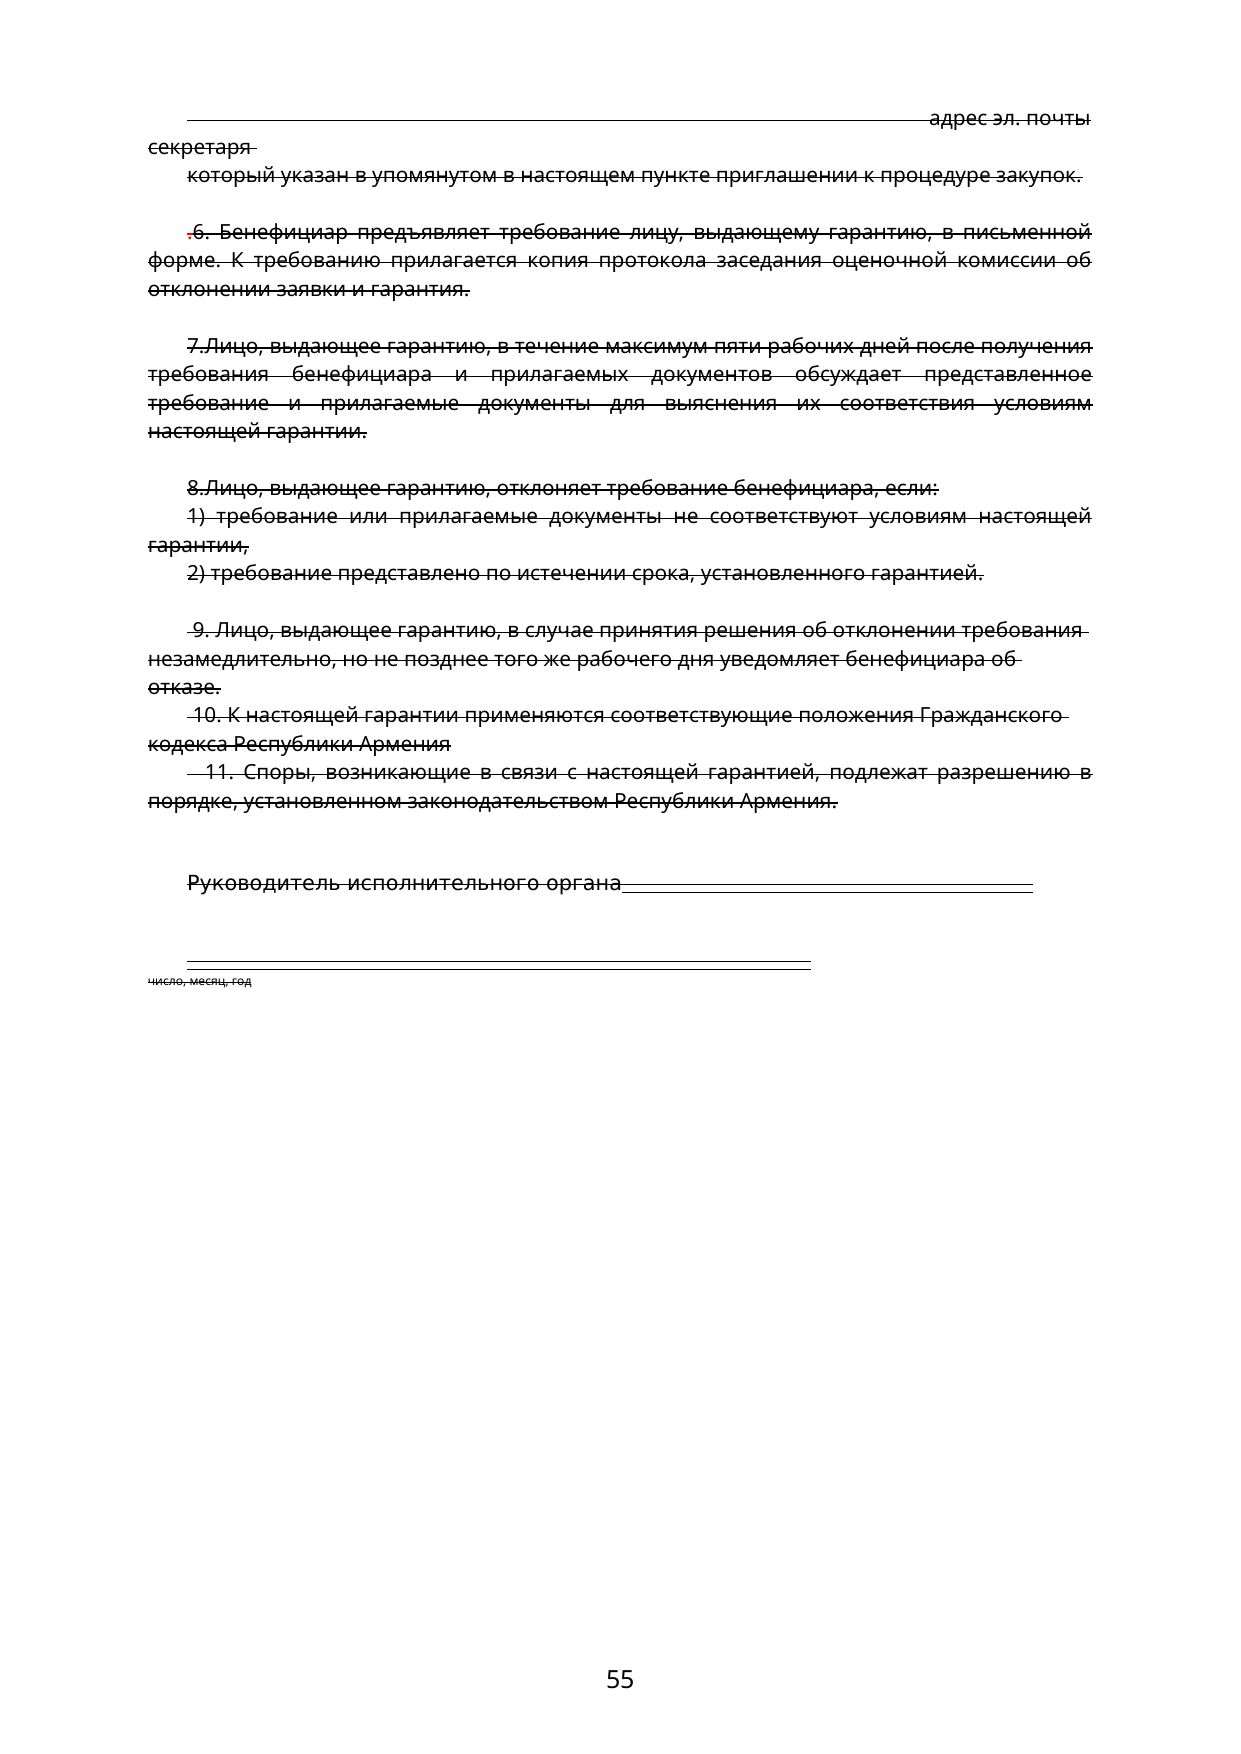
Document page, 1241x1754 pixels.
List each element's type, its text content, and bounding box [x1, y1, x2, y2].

text 8.Лицо, выдающее гарантию, отклоняет требование бенефициара, если: [148, 473, 1092, 502]
text .6. Бенефициар предъявляет требование лицу, выдающему гарантию, в письменной форме. К требованию прилагается копия протокола заседания оценочной комиссии об отклонении заявки и гарантия. [148, 263, 1092, 302]
text адрес эл. почты секретаря [148, 103, 1092, 160]
text 2) требование представлено по истечении срока, установленного гарантией. [148, 558, 1092, 587]
text 10. К настоящей гарантии применяются соответствующие положения Гражданского кодекса Республики Армения [148, 701, 1092, 757]
text .6. Бенефициар предъявляет требование лицу, выдающему гарантию, в письменной форме. К требованию прилагается копия протокола заседания оценочной комиссии об отклонении заявки и гарантия. [148, 217, 1092, 262]
text Руководитель исполнительного органа [148, 871, 1092, 896]
text 9. Лицо, выдающее гарантию, в случае принятия решения об отклонении требования незамедлительно, но не позднее того же рабочего дня уведомляет бенефициара об отказе. [148, 615, 1092, 701]
text 7.Лицо, выдающее гарантию, в течение максимум пяти рабочих дней после получения требования бенефициара и прилагаемых документов обсуждает представленное требование и прилагаемые документы для выяснения их соответствия условиям настоящей гарантии. [148, 406, 1092, 445]
text 7.Лицо, выдающее гарантию, в течение максимум пяти рабочих дней после получения требования бенефициара и прилагаемых документов обсуждает представленное требование и прилагаемые документы для выяснения их соответствия условиям настоящей гарантии. [148, 331, 1092, 376]
text 11. Споры, возникающие в связи с настоящей гарантией, подлежат разрешению в порядке, установленном законодательством Республики Армения. [148, 757, 1092, 814]
text который указан в упомянутом в настоящем пункте приглашении к процедуре закупок. [148, 160, 1092, 189]
text 1) требование или прилагаемые документы не соответствуют условиям настоящей гарантии, [148, 502, 1092, 558]
text 7.Лицо, выдающее гарантию, в течение максимум пяти рабочих дней после получения требования бенефициара и прилагаемых документов обсуждает представленное требование и прилагаемые документы для выяснения их соответствия условиям настоящей гарантии. [148, 377, 1092, 404]
text число, месяц, год [148, 973, 1092, 1001]
